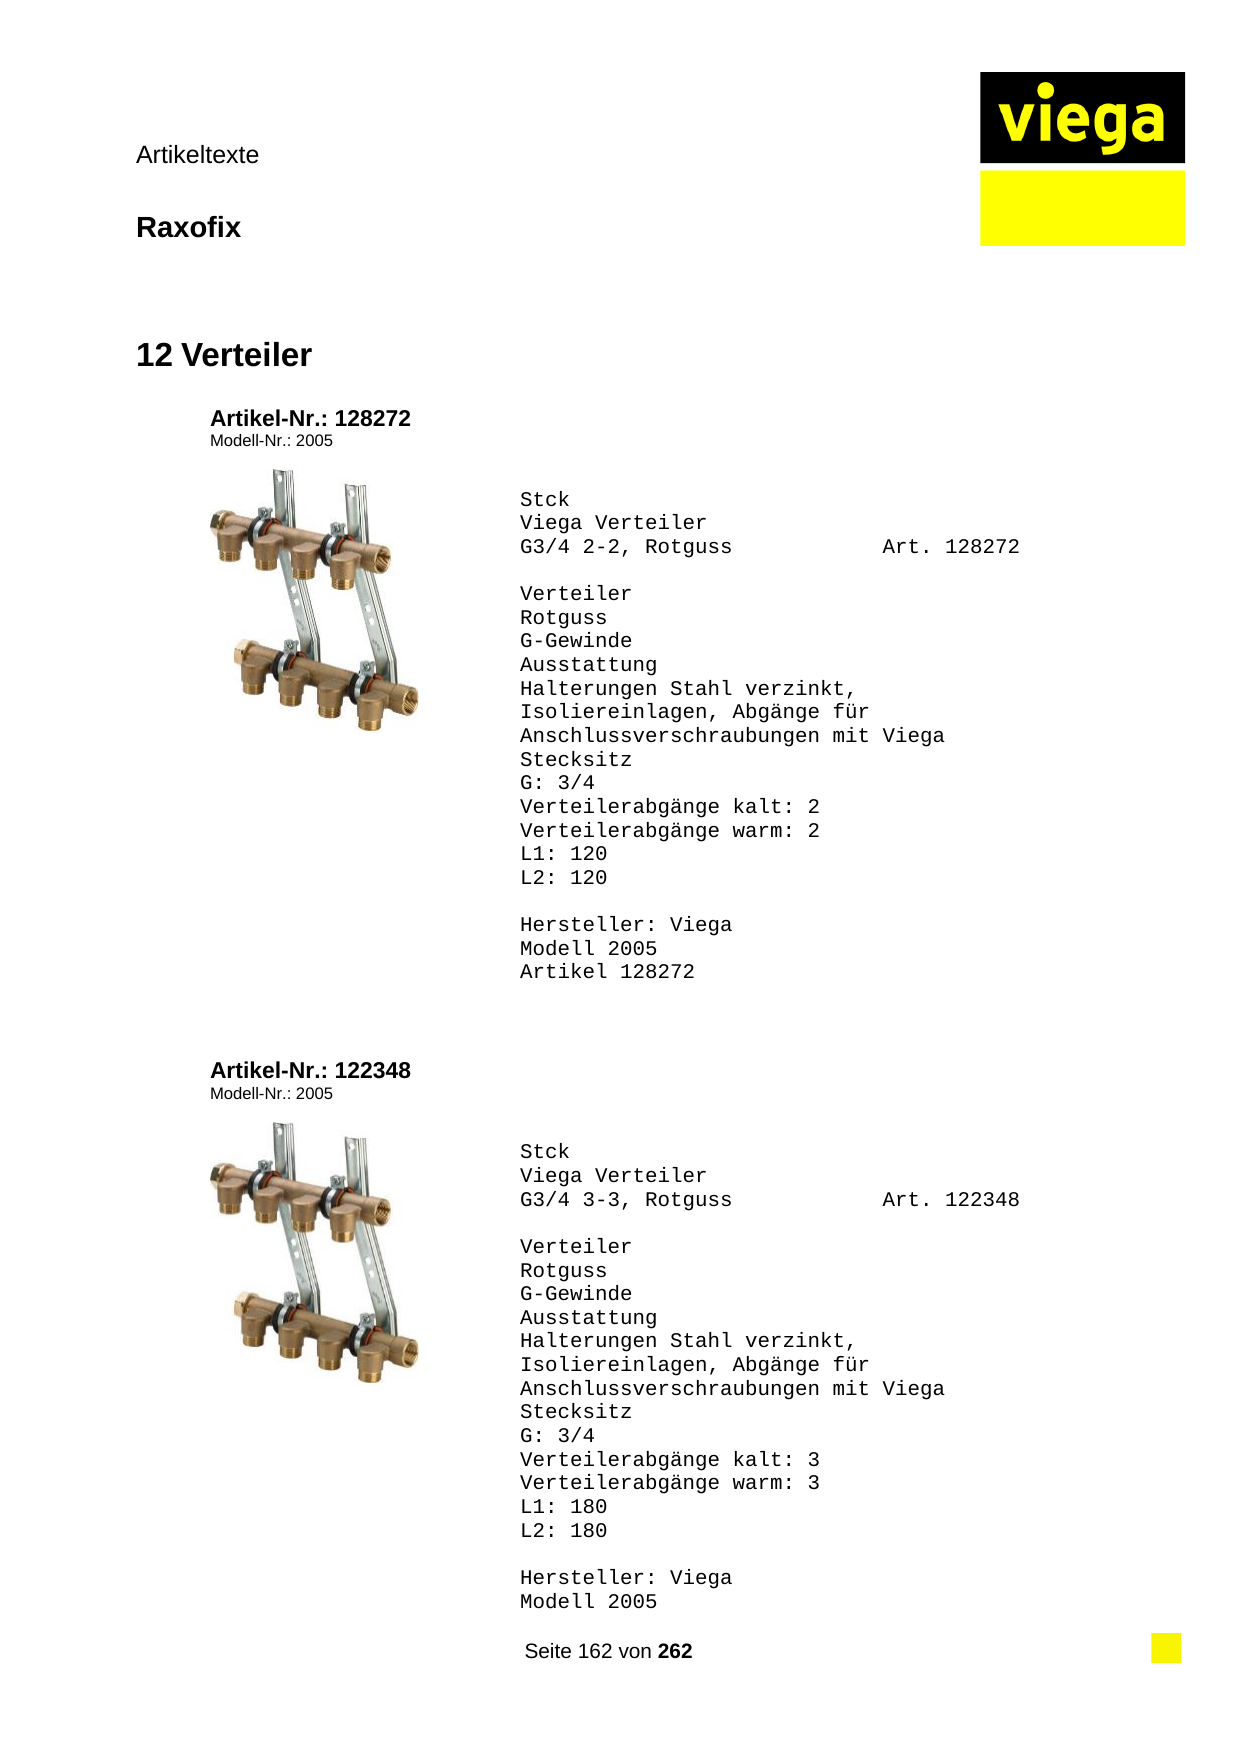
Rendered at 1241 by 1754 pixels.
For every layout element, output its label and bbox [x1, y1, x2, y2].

picture [210, 1122, 419, 1383]
picture [980, 72, 1186, 246]
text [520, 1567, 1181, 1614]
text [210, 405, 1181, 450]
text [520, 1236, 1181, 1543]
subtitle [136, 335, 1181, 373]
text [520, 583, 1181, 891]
picture [1151, 1633, 1182, 1663]
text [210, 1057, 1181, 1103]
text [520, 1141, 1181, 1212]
picture [210, 469, 419, 731]
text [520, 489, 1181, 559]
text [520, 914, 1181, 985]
